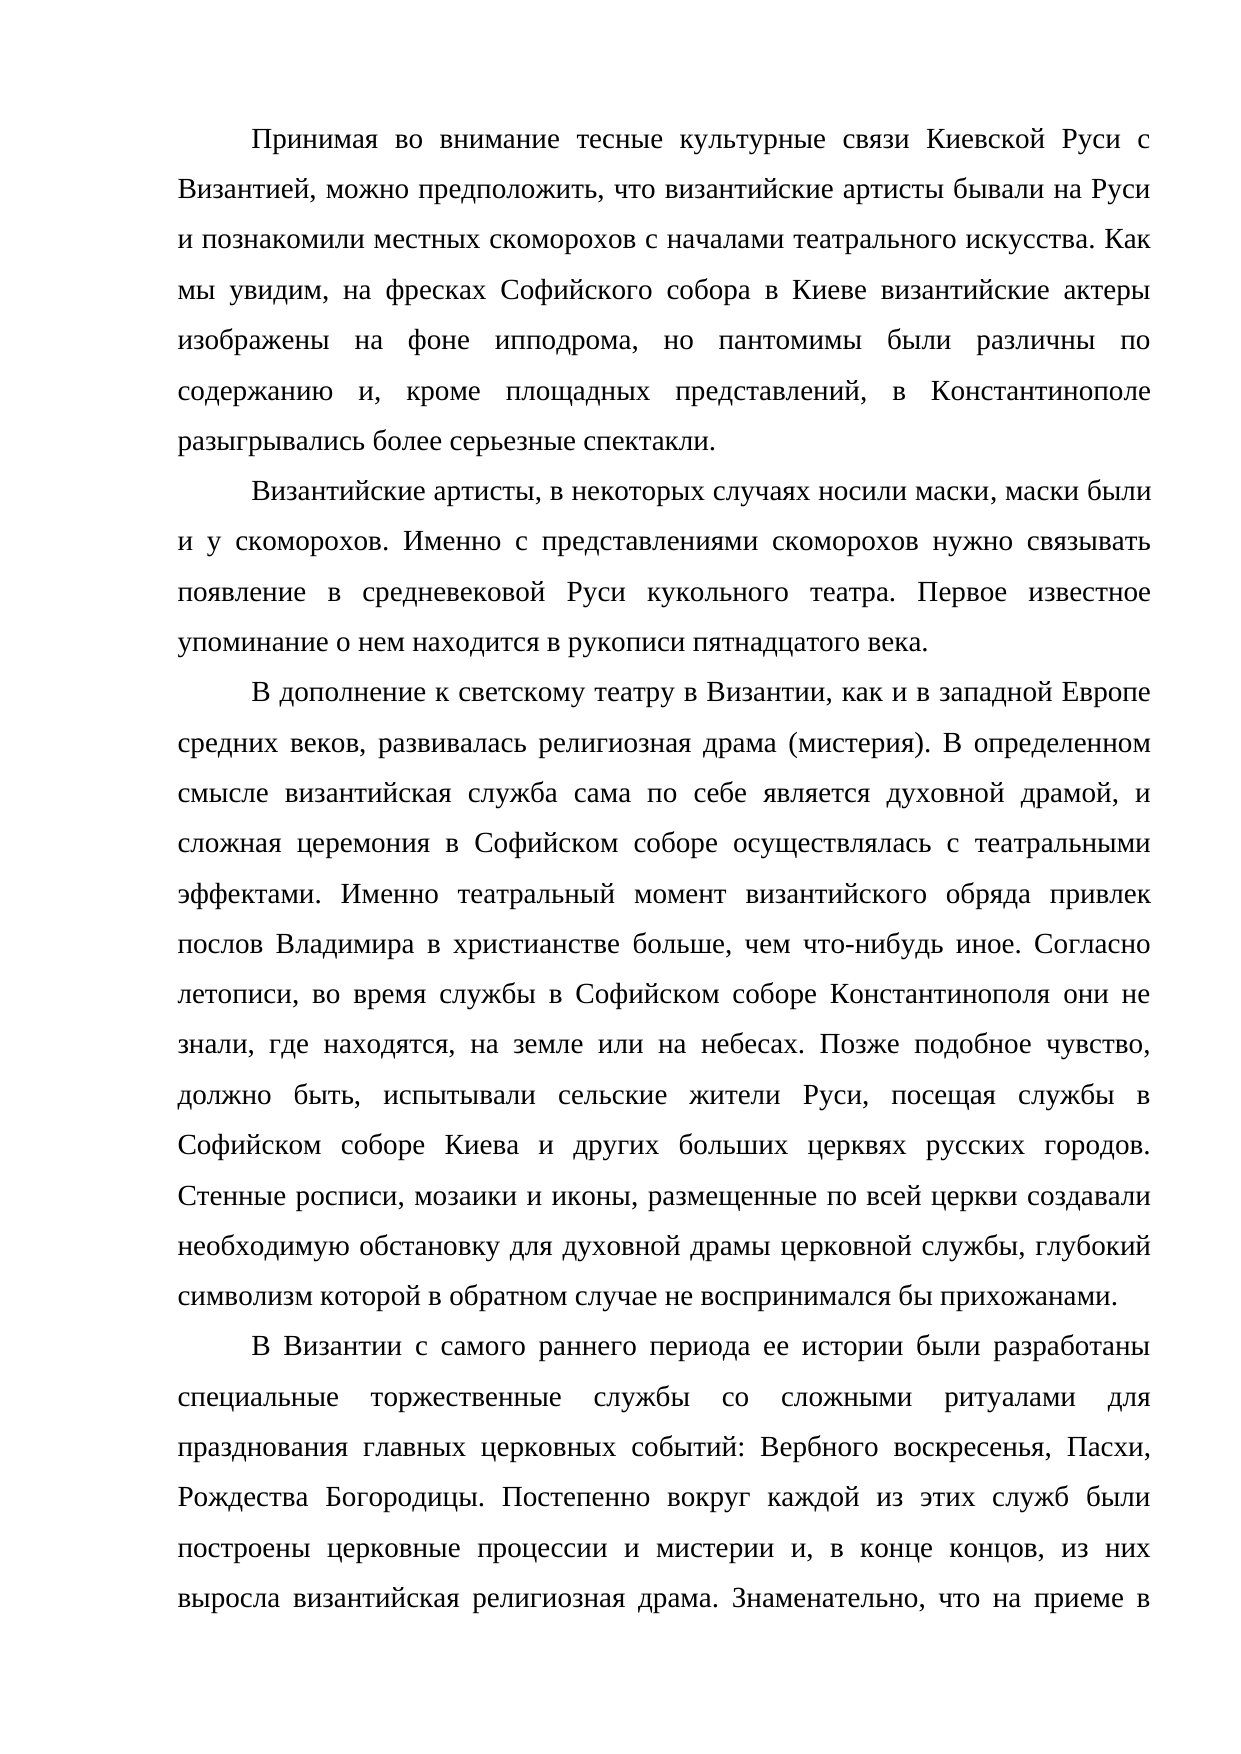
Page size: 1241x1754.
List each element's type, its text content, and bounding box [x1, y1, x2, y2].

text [177, 1328, 1152, 1614]
text Принимая во внимание тесные культурные связи Киевской Руси с Византией, можно предположить, что византийские артисты бывали на Руси и познакомили местных скоморохов с началами театрального искусства. Как мы увидим, на фресках Софийского собора в Киеве византийские актеры изображены на фоне ипподрома, но пантомимы были различны по содержанию и, кроме площадных представлений, в Константинополе разыгрывались более серьезные спектакли. [177, 121, 1152, 456]
text В дополнение к светскому театру в Византии, как и в западной Европе средних веков, развивалась религиозная драма (мистерия). В определенном смысле византийская служба сама по себе является духовной драмой, и сложная церемония в Софийском соборе осуществлялась с театральными эффектами. Именно театральный момент византийского обряда привлек послов Владимира в христианстве больше, чем что-нибудь иное. Согласно летописи, во время службы в Софийском соборе Константинополя они не знали, где находятся, на земле или на небесах. Позже подобное чувство, должно быть, испытывали сельские жители Руси, посещая службы в Софийском соборе Киева и других больших церквях русских городов. Стенные росписи, мозаики и иконы, размещенные по всей церкви создавали необходимую обстановку для духовной драмы церковной службы, глубокий символизм которой в обратном случае не воспринимался бы прихожанами. [177, 674, 1152, 1312]
text Византийские артисты, в некоторых случаях носили маски, маски были и у скоморохов. Именно с представлениями скоморохов нужно связывать появление в средневековой Руси кукольного театра. Первое известное упоминание о нем находится в рукописи пятнадцатого века. [177, 473, 1152, 658]
